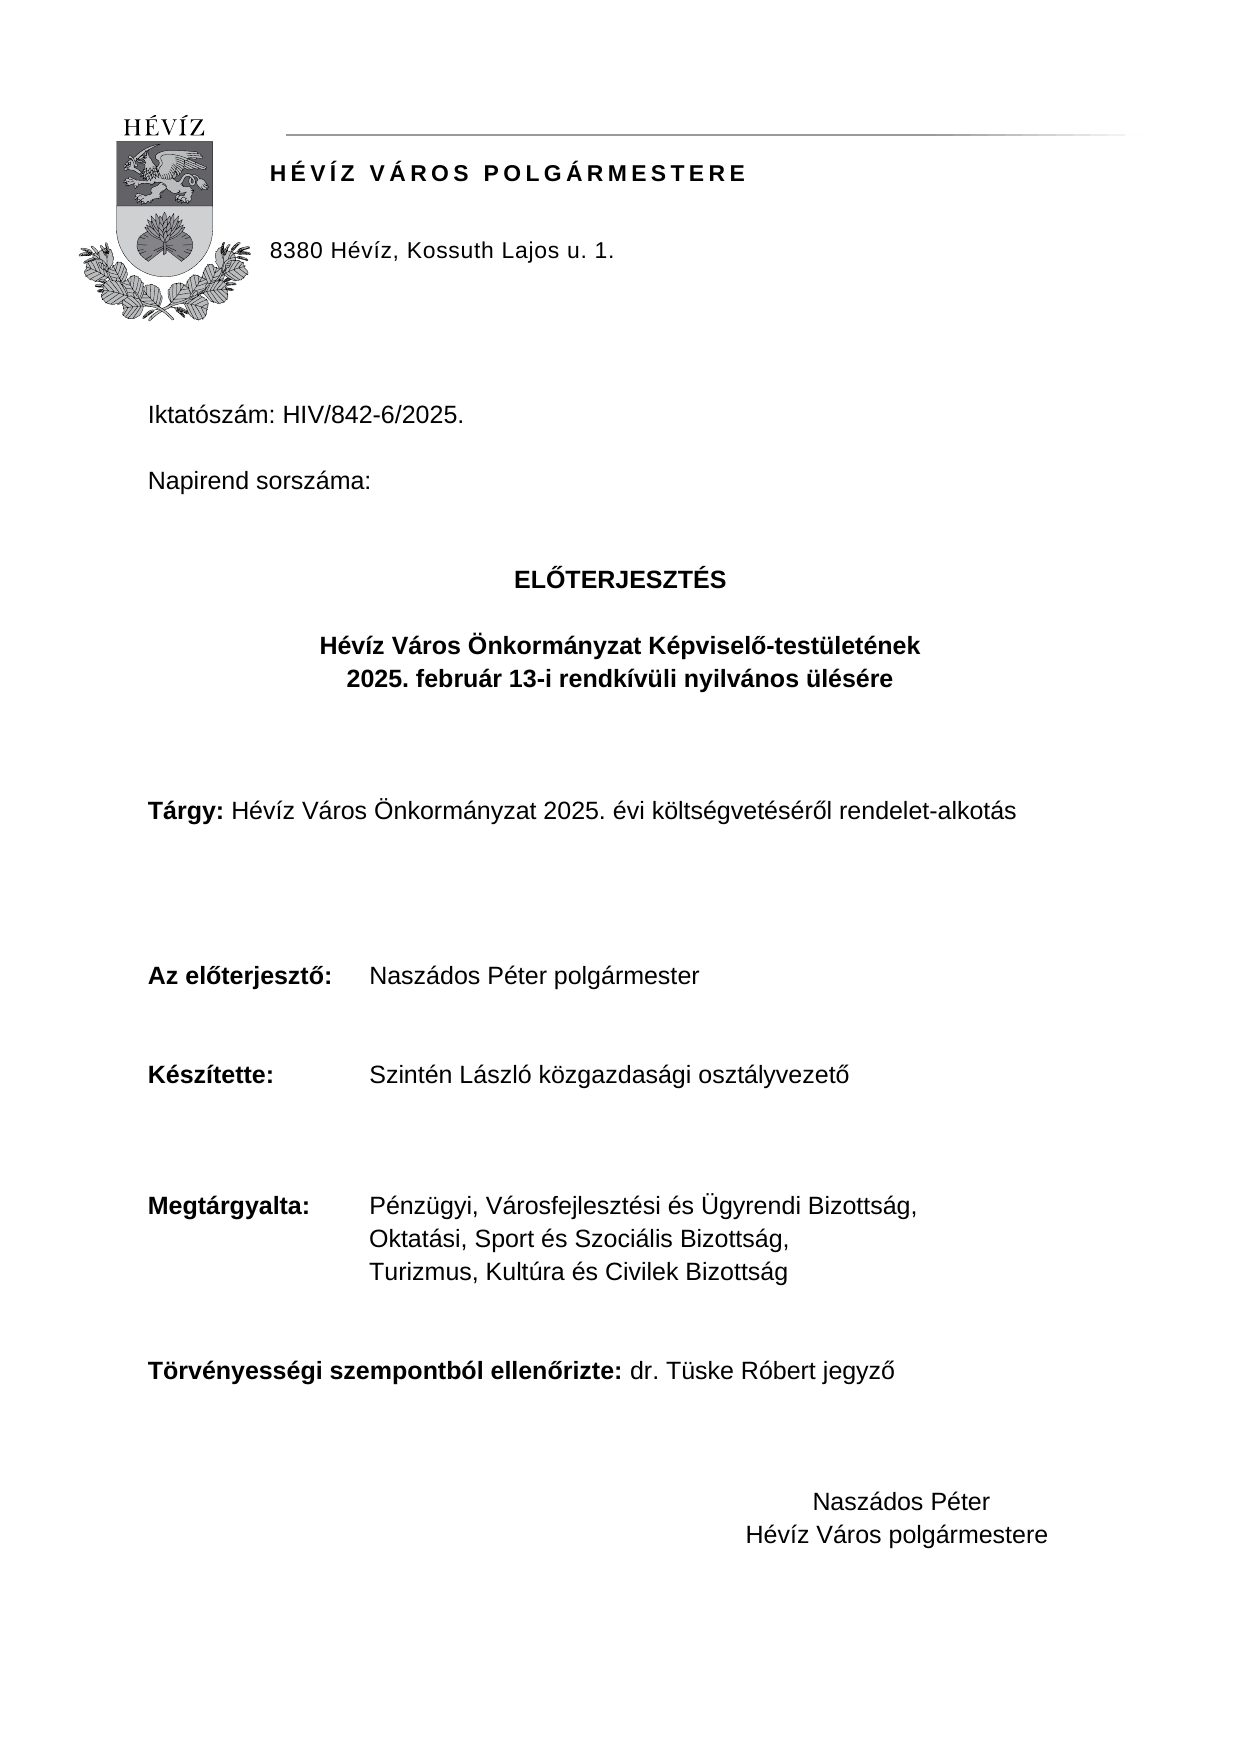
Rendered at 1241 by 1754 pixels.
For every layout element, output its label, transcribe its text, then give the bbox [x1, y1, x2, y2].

text Megtárgyalta: Pénzügyi, Városfejlesztési és Ügyrendi Bizottság, [148, 1191, 1093, 1219]
text ELŐTERJESZTÉS [148, 565, 1093, 593]
text 8380 Hévíz, Kossuth Lajos u. 1. [200, 237, 1093, 263]
text Tárgy: Hévíz Város Önkormányzat 2025. évi költségvetéséről rendelet-alkotás [148, 796, 1093, 825]
text Hévíz Város Önkormányzat Képviselő-testületének [148, 631, 1093, 659]
text Iktatószám: HIV/842-6/2025. [148, 400, 1093, 428]
text Oktatási, Sport és Szociális Bizottság, [295, 1224, 1093, 1252]
text Készítette: Szintén László közgazdasági osztályvezető [148, 1060, 1093, 1089]
text Törvényességi szempontból ellenőrizte: dr. Tüske Róbert jegyző [148, 1356, 1093, 1384]
text HÉVÍZ VÁROS POLGÁRMESTERE [213, 160, 1093, 186]
text Napirend sorszáma: [148, 466, 1093, 494]
text Turizmus, Kultúra és Civilek Bizottság [295, 1257, 1093, 1286]
text Az előterjesztő: Naszádos Péter polgármester [148, 961, 1093, 990]
text Naszádos Péter [148, 1487, 1093, 1516]
text Hévíz Város polgármestere [148, 1520, 1093, 1549]
text 2025. február 13-i rendkívüli nyilvános ülésére [148, 664, 1093, 693]
